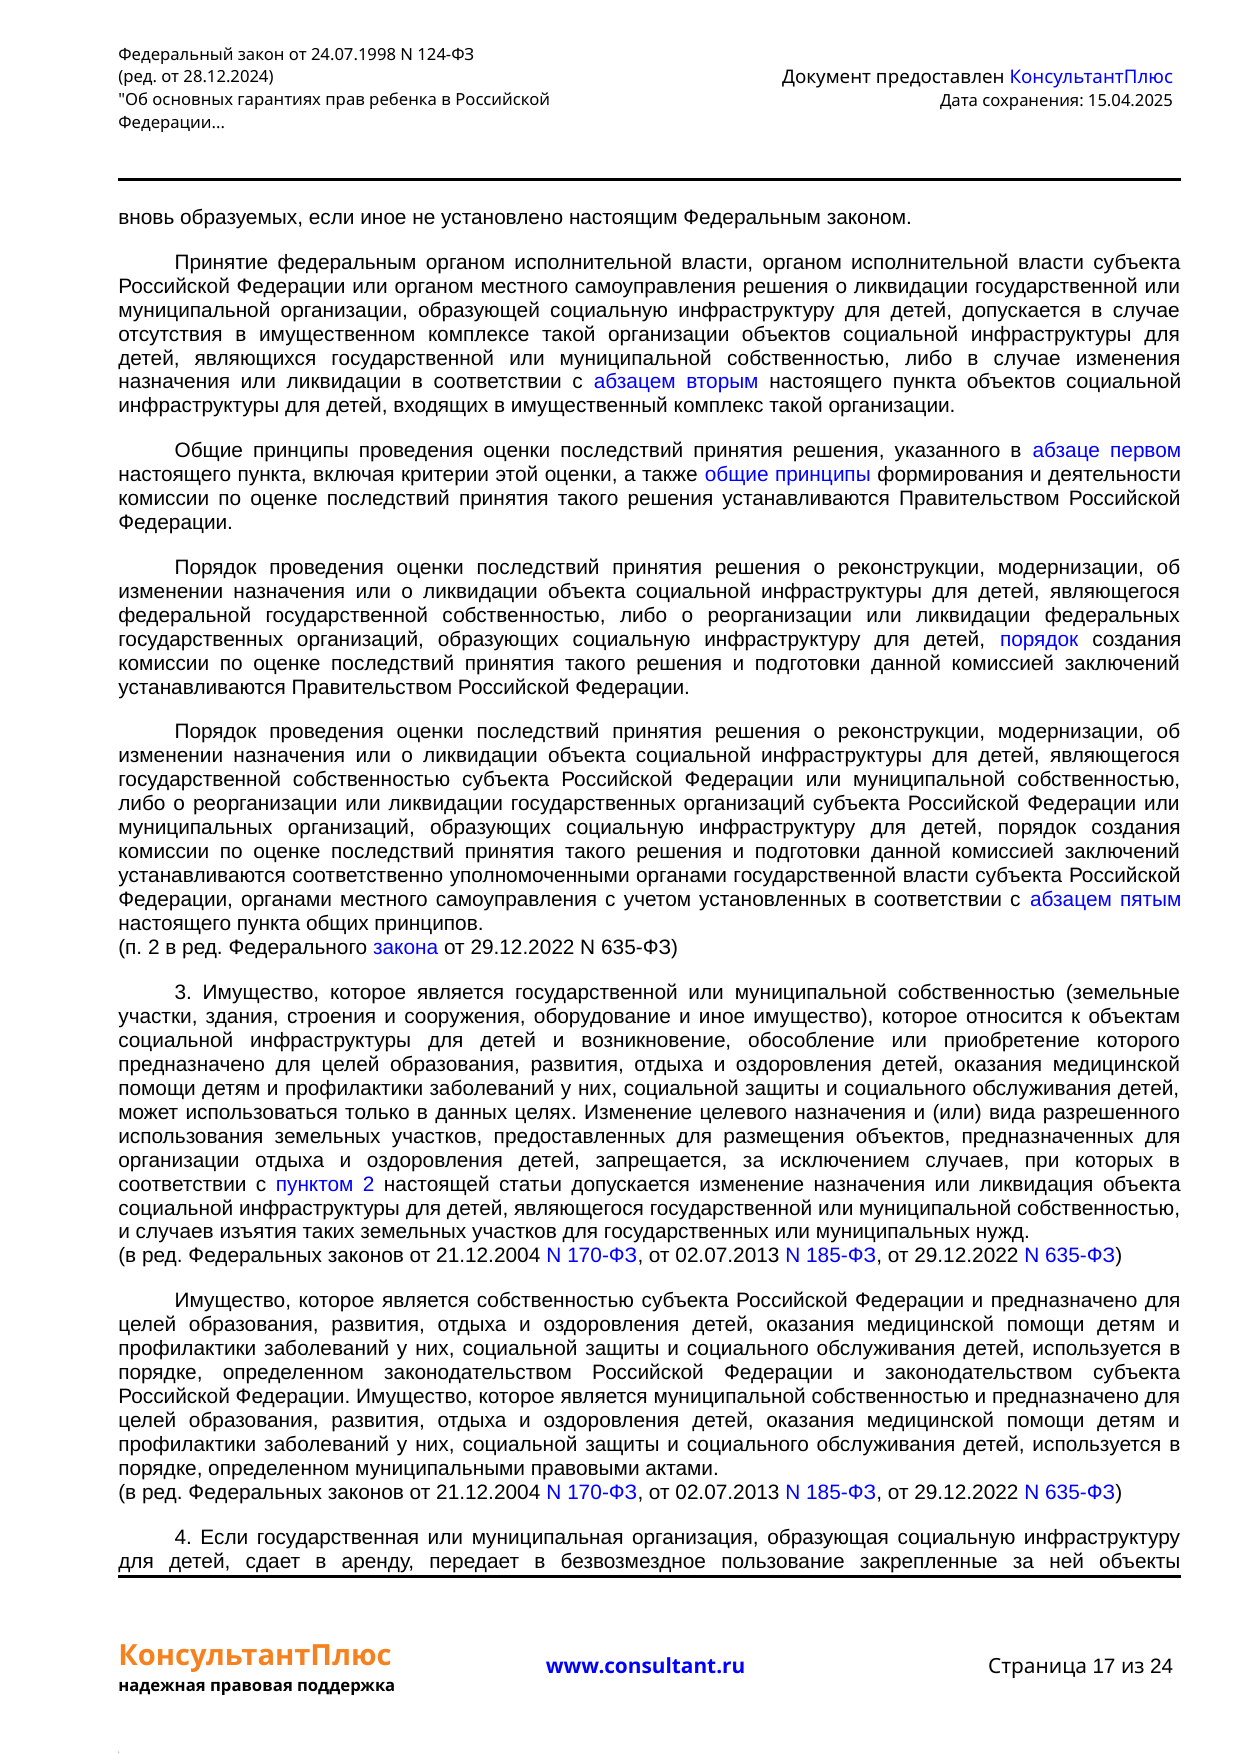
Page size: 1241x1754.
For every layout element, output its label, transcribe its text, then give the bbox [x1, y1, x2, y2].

text (в ред. Федеральных законов от 21.12.2004 N 170-ФЗ, от 02.07.2013 N 185-ФЗ, от 29.12.2022 N 635-ФЗ) [118, 1243, 1181, 1267]
text Порядок проведения оценки последствий принятия решения о реконструкции, модернизации, об изменении назначения или о ликвидации объекта социальной инфраструктуры для детей, являющегося федеральной государственной собственностью, либо о реорганизации или ликвидации федеральных государственных организаций, образующих социальную инфраструктуру для детей, порядок создания комиссии по оценке последствий принятия такого решения и подготовки данной комиссией заключений устанавливаются Правительством Российской Федерации. [118, 555, 1181, 698]
text Порядок проведения оценки последствий принятия решения о реконструкции, модернизации, об изменении назначения или о ликвидации объекта социальной инфраструктуры для детей, являющегося государственной собственностью субъекта Российской Федерации или муниципальной собственностью, либо о реорганизации или ликвидации государственных организаций субъекта Российской Федерации или муниципальных организаций, образующих социальную инфраструктуру для детей, порядок создания комиссии по оценке последствий принятия такого решения и подготовки данной комиссией заключений устанавливаются соответственно уполномоченными органами государственной власти субъекта Российской Федерации, органами местного самоуправления с учетом установленных в соответствии с абзацем пятым настоящего пункта общих принципов. [118, 719, 1181, 935]
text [118, 1524, 1181, 1572]
text (п. 2 в ред. Федерального закона от 29.12.2022 N 635-ФЗ) [118, 935, 1181, 959]
text Имущество, которое является собственностью субъекта Российской Федерации и предназначено для целей образования, развития, отдыха и оздоровления детей, оказания медицинской помощи детям и профилактики заболеваний у них, социальной защиты и социального обслуживания детей, используется в порядке, определенном законодательством Российской Федерации и законодательством субъекта Российской Федерации. Имущество, которое является муниципальной собственностью и предназначено для целей образования, развития, отдыха и оздоровления детей, оказания медицинской помощи детям и профилактики заболеваний у них, социальной защиты и социального обслуживания детей, используется в порядке, определенном муниципальными правовыми актами. [118, 1288, 1181, 1480]
text Принятие федеральным органом исполнительной власти, органом исполнительной власти субъекта Российской Федерации или органом местного самоуправления решения о ликвидации государственной или муниципальной организации, образующей социальную инфраструктуру для детей, допускается в случае отсутствия в имущественном комплексе такой организации объектов социальной инфраструктуры для детей, являющихся государственной или муниципальной собственностью, либо в случае изменения назначения или ликвидации в соответствии с абзацем вторым настоящего пункта объектов социальной инфраструктуры для детей, входящих в имущественный комплекс такой организации. [118, 249, 1181, 417]
text Общие принципы проведения оценки последствий принятия решения, указанного в абзаце первом настоящего пункта, включая критерии этой оценки, а также общие принципы формирования и деятельности комиссии по оценке последствий принятия такого решения устанавливаются Правительством Российской Федерации. [118, 438, 1181, 534]
text 3. Имущество, которое является государственной или муниципальной собственностью (земельные участки, здания, строения и сооружения, оборудование и иное имущество), которое относится к объектам социальной инфраструктуры для детей и возникновение, обособление или приобретение которого предназначено для целей образования, развития, отдыха и оздоровления детей, оказания медицинской помощи детям и профилактики заболеваний у них, социальной защиты и социального обслуживания детей, может использоваться только в данных целях. Изменение целевого назначения и (или) вида разрешенного использования земельных участков, предоставленных для размещения объектов, предназначенных для организации отдыха и оздоровления детей, запрещается, за исключением случаев, при которых в соответствии с пунктом 2 настоящей статьи допускается изменение назначения или ликвидация объекта социальной инфраструктуры для детей, являющегося государственной или муниципальной собственностью, и случаев изъятия таких земельных участков для государственных или муниципальных нужд. [118, 980, 1181, 1243]
text (в ред. Федеральных законов от 21.12.2004 N 170-ФЗ, от 02.07.2013 N 185-ФЗ, от 29.12.2022 N 635-ФЗ) [118, 1480, 1181, 1504]
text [118, 205, 1181, 229]
